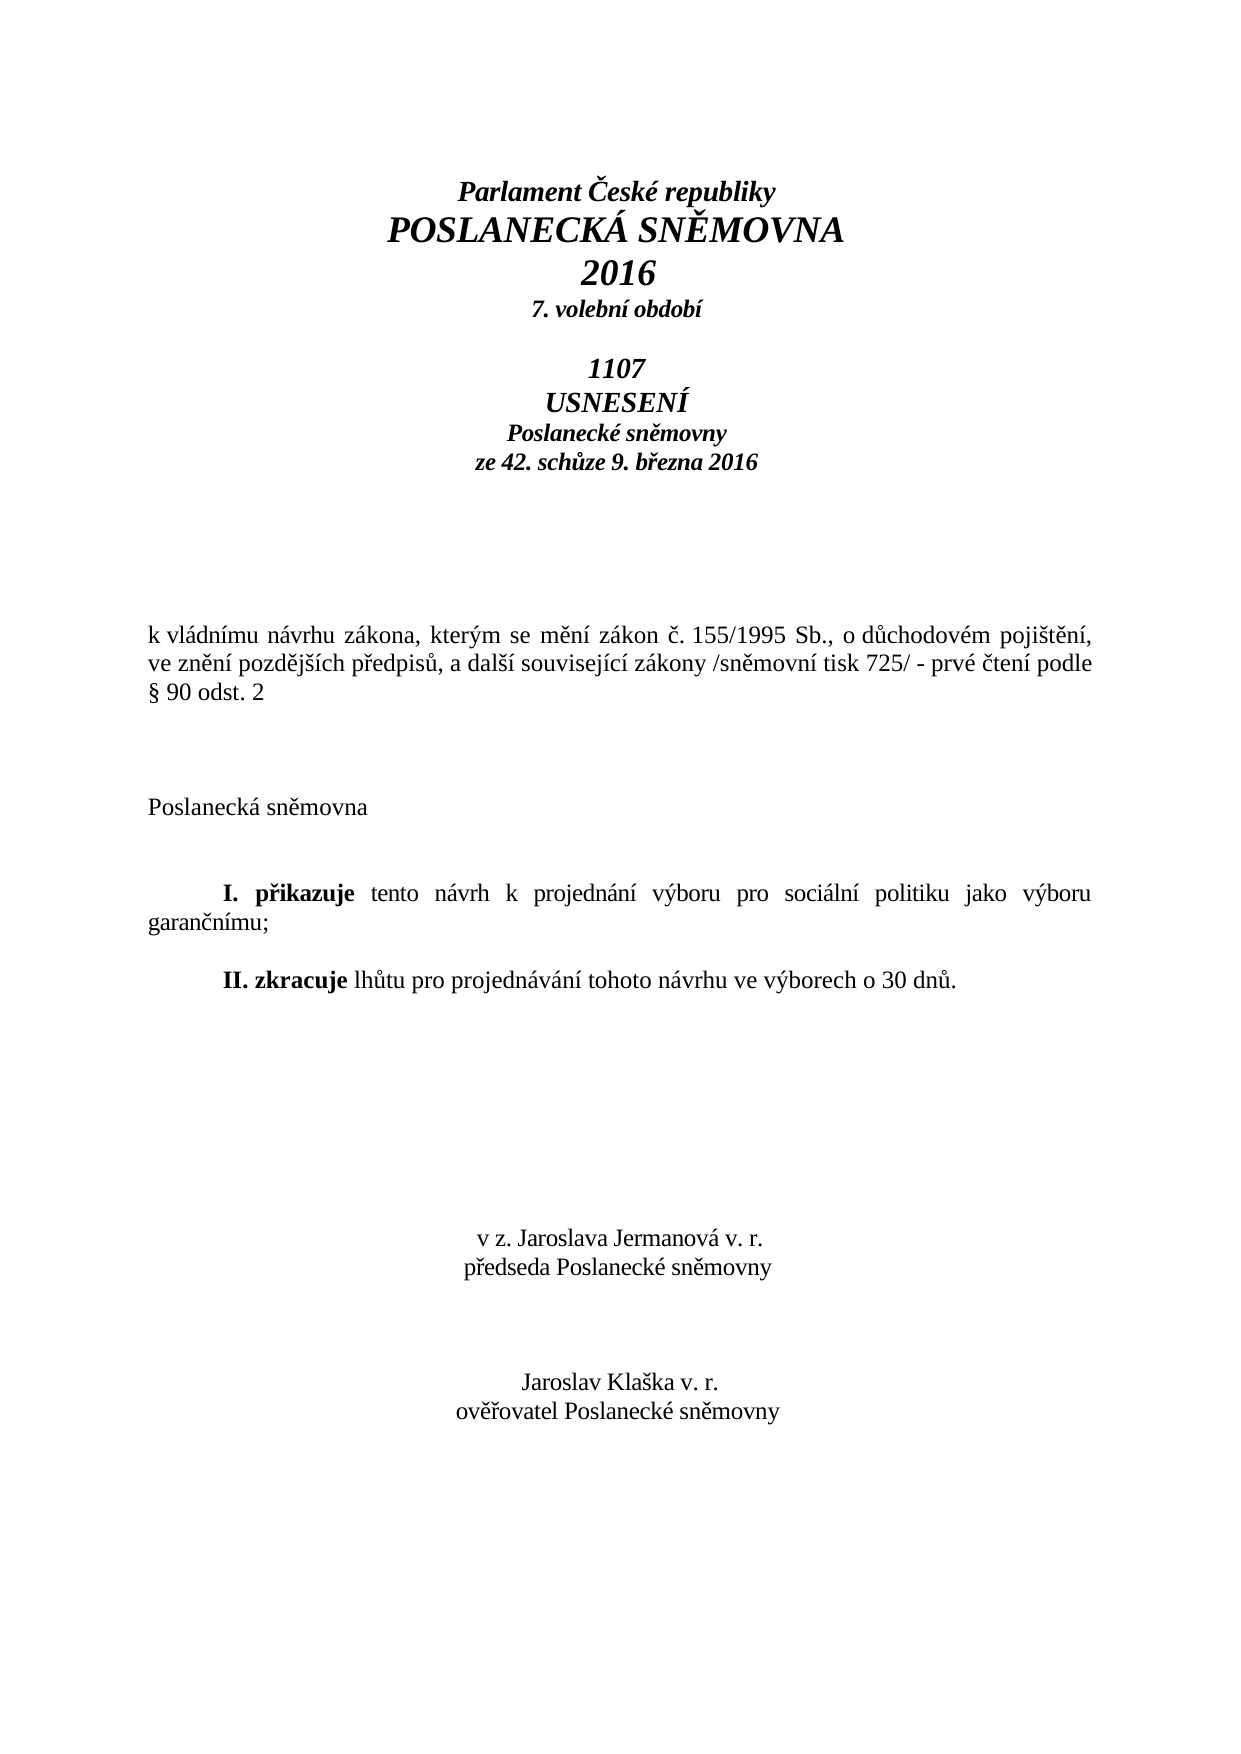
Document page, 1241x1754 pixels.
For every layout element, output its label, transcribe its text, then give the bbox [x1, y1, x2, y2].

text 2016 [148, 251, 1092, 294]
text k vládnímu návrhu zákona, kterým se mění zákon č. 155/1995 Sb., o důchodovém pojištění, ve znění pozdějších předpisů, a další související zákony /sněmovní tisk 725/ - prvé čtení podle § 90 odst. 2 [148, 620, 1092, 706]
text II. zkracuje lhůtu pro projednávání tohoto návrhu ve výborech o 30 dnů. [148, 965, 1092, 993]
text Poslanecké sněmovny [148, 418, 1092, 447]
text 7. volební období [148, 294, 1092, 323]
text Parlament České republiky [148, 174, 1092, 208]
text 1107 [148, 351, 1092, 385]
text Poslanecká sněmovna [148, 792, 1092, 821]
text předseda Poslanecké sněmovny [148, 1252, 1092, 1281]
text I. přikazuje tento návrh k projednání výboru pro sociální politiku jako výboru garančnímu; [148, 878, 1092, 936]
text ze 42. schůze 9. března 2016 [148, 447, 1092, 476]
text ověřovatel Poslanecké sněmovny [148, 1396, 1092, 1425]
text Jaroslav Klaška v. r. [148, 1367, 1092, 1396]
text POSLANECKÁ SNĚMOVNA [148, 208, 1092, 251]
text USNESENÍ [148, 385, 1092, 418]
text v z. Jaroslava Jermanová v. r. [148, 1223, 1092, 1252]
